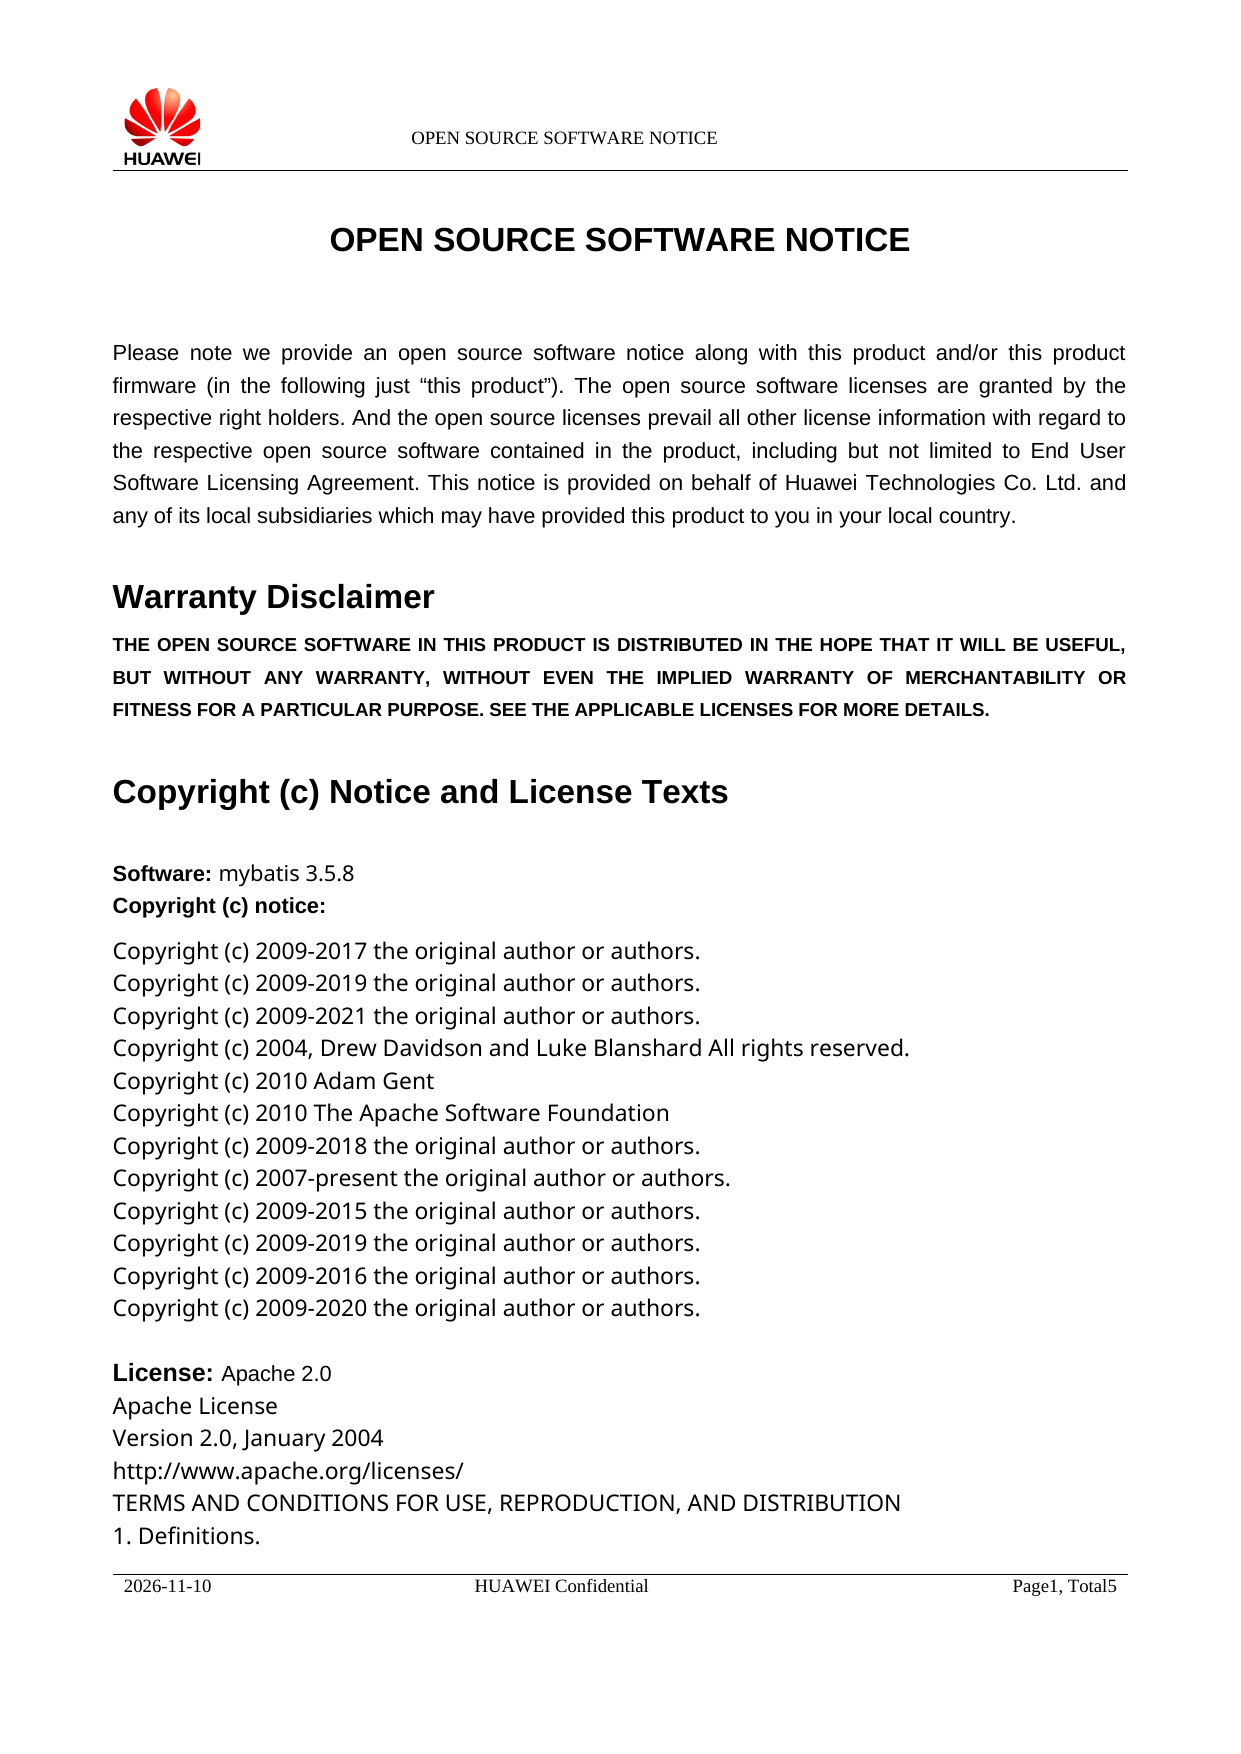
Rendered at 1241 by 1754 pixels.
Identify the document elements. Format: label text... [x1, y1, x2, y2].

text Copyright (c) Notice and License Texts [112, 759, 1128, 824]
title Software: mybatis 3.5.8 [112, 856, 1128, 889]
text Please note we provide an open source software notice along with this product and/or this product firmware (in the following just “this product”). The open source software licenses are granted by the respective right holders. And the open source licenses prevail all other license information with regard to the respective open source software contained in the product, including but not limited to End User Software Licensing Agreement. This notice is provided on behalf of Huawei Technologies Co. Ltd. and any of its local subsidiaries which may have provided this product to you in your local country. [112, 336, 1128, 531]
text The open source software in this product is distributed in the hope that it will be useful, but WITHOUT ANY WARRANTY, without even the implied warranty of MERCHANTABILITY or FITNESS FOR A PARTICULAR PURPOSE. See the applicable licenses for more details. [112, 629, 1128, 726]
text Copyright (c) 2009-2017 the original author or authors. Copyright (c) 2009-2019 the original author or authors. Copyright (c) 2009-2021 the original author or authors. Copyright (c) 2004, Drew Davidson and Luke Blanshard All rights reserved. Copyright (c) 2010 Adam Gent Copyright (c) 2010 The Apache Software Foundation Copyright (c) 2009-2018 the original author or authors. Copyright (c) 2007-present the original author or authors. Copyright (c) 2009-2015 the original author or authors. ﻿Copyright (c) 2009-2019 the original author or authors. Copyright (c) 2009-2016 the original author or authors. Copyright (c) 2009-2020 the original author or authors. [112, 934, 1128, 1356]
text OPEN SOURCE SOFTWARE NOTICE [112, 206, 1128, 271]
text 1. Definitions. [112, 1519, 1128, 1551]
picture [124, 88, 201, 165]
text TERMS AND CONDITIONS FOR USE, REPRODUCTION, AND DISTRIBUTION [112, 1486, 1128, 1519]
text Apache License Version 2.0, January 2004 http://www.apache.org/licenses/ [112, 1389, 1128, 1486]
text License: Apache 2.0 [112, 1356, 1128, 1389]
text Copyright (c) notice: [112, 889, 1128, 921]
text Warranty Disclaimer [112, 564, 1128, 629]
